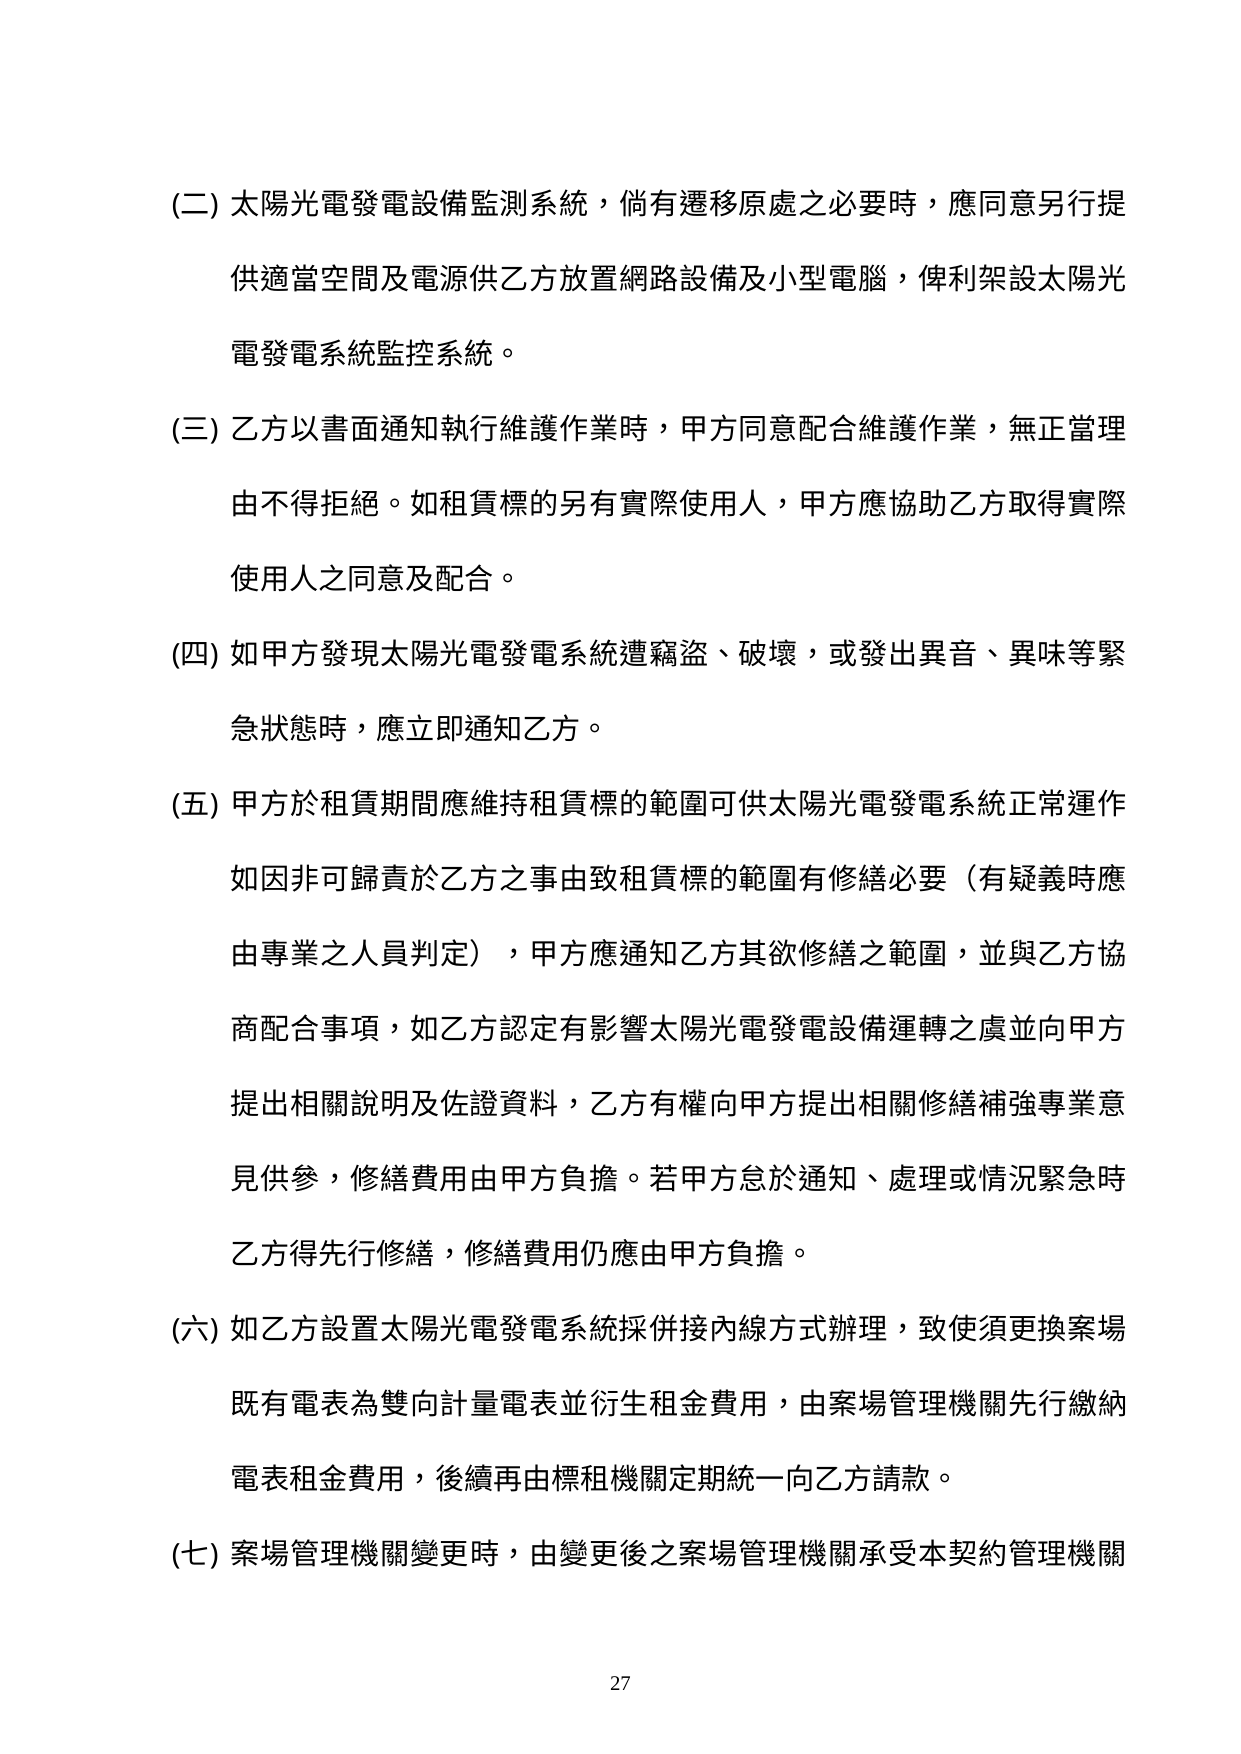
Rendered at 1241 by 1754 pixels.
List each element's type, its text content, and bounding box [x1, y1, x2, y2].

list 如乙方設置太陽光電發電系統採併接內線方式辦理，致使須更換案場既有電表為雙向計量電表並衍生租金費用，由案場管理機關先行繳納電表租金費用，後續再由標租機關定期統一向乙方請款。 [172, 1289, 1128, 1514]
list 如甲方發現太陽光電發電系統遭竊盜、破壞，或發出異音、異味等緊急狀態時，應立即通知乙方。 [172, 614, 1128, 764]
list 乙方以書面通知執行維護作業時，甲方同意配合維護作業，無正當理由不得拒絕。如租賃標的另有實際使用人，甲方應協助乙方取得實際使用人之同意及配合。 [172, 389, 1128, 614]
list 太陽光電發電設備監測系統，倘有遷移原處之必要時，應同意另行提供適當空間及電源供乙方放置網路設備及小型電腦，俾利架設太陽光電發電系統監控系統。 [172, 164, 1128, 389]
list 甲方於租賃期間應維持租賃標的範圍可供太陽光電發電系統正常運作，如因非可歸責於乙方之事由致租賃標的範圍有修繕必要（有疑義時應由專業之人員判定），甲方應通知乙方其欲修繕之範圍，並與乙方協商配合事項，如乙方認定有影響太陽光電發電設備運轉之虞並向甲方提出相關說明及佐證資料，乙方有權向甲方提出相關修繕補強專業意見供參，修繕費用由甲方負擔。若甲方怠於通知、處理或情況緊急時，乙方得先行修繕，修繕費用仍應由甲方負擔。 [172, 764, 1128, 1289]
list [172, 1514, 1128, 1589]
